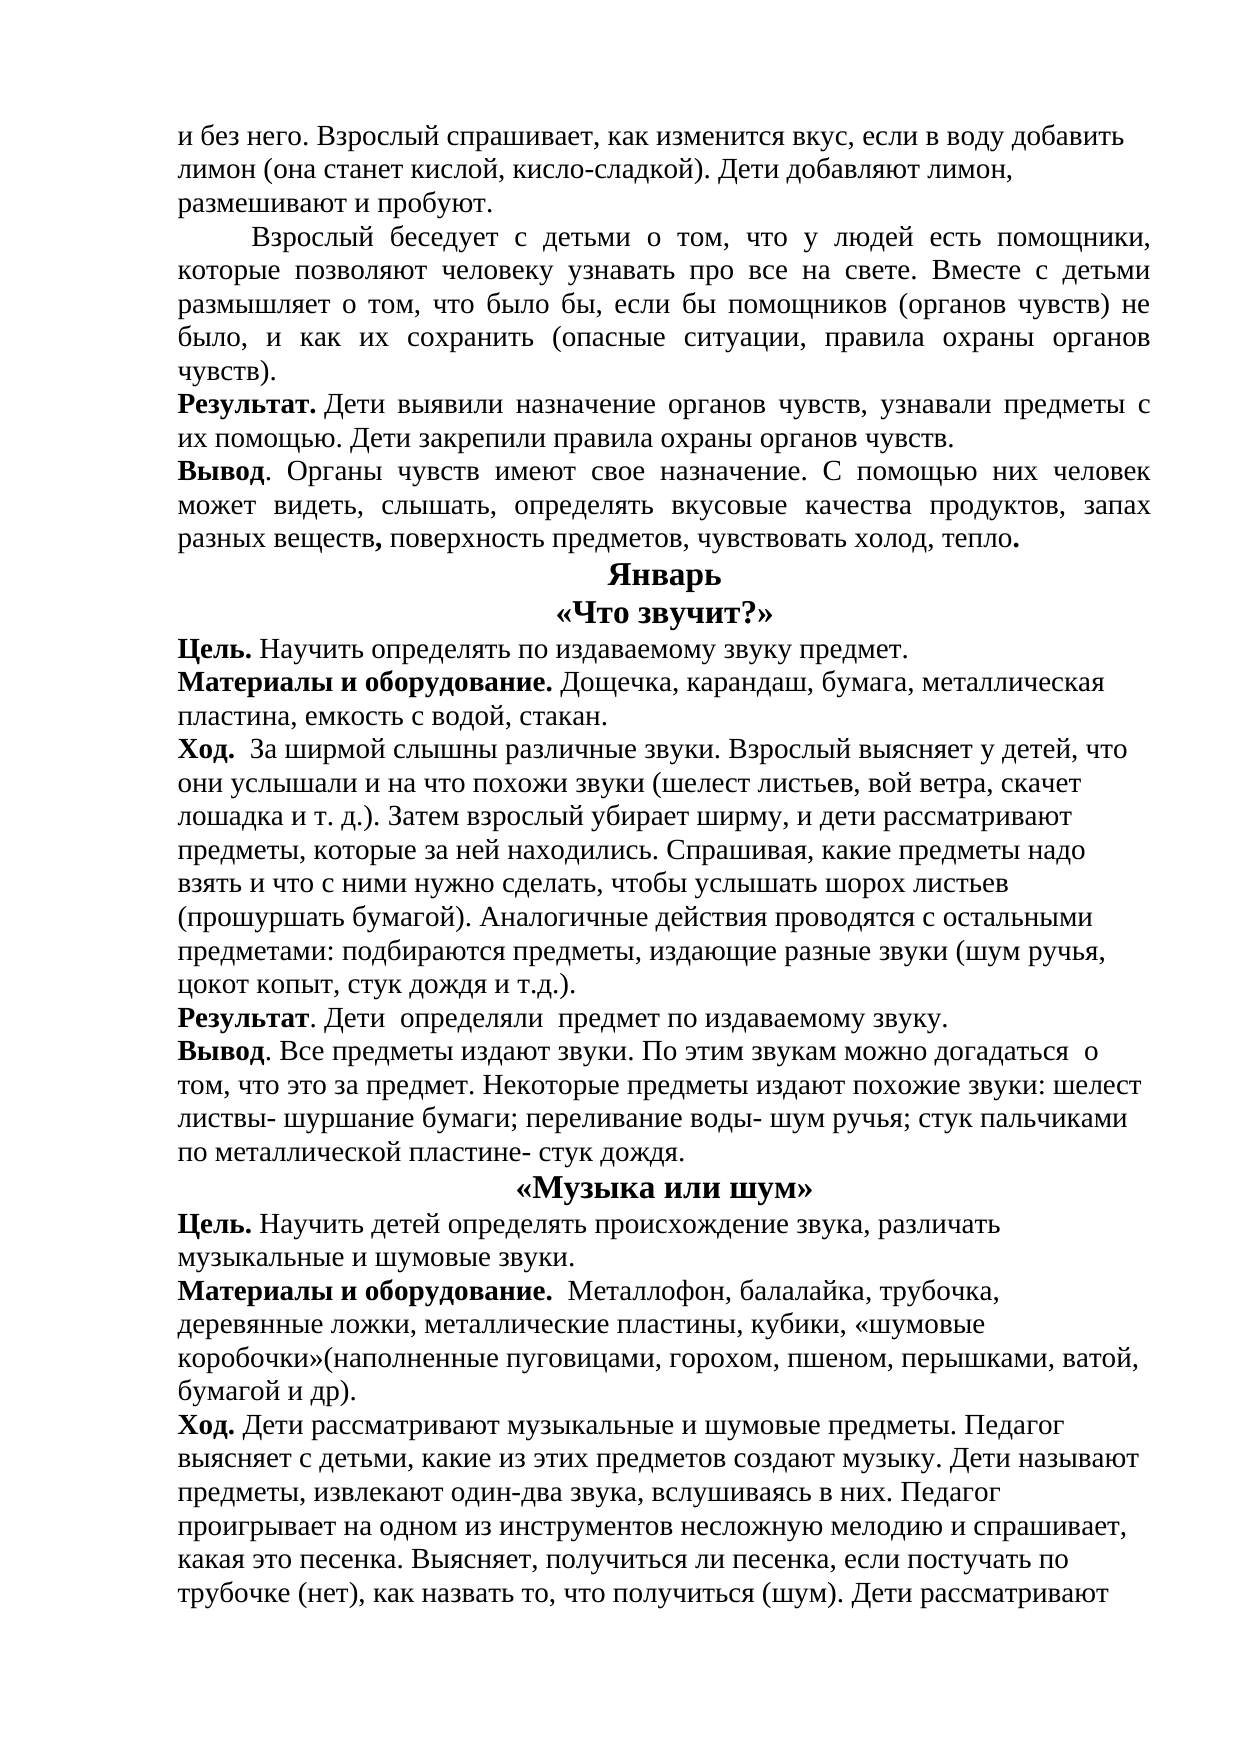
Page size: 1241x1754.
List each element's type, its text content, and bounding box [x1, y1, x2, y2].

text «Что звучит?» [177, 592, 1152, 631]
text Материалы и оборудование. Металлофон, балалайка, трубочка, деревянные ложки, металлические пластины, кубики, «шумовые коробочки»(наполненные пуговицами, горохом, пшеном, перышками, ватой, бумагой и др). [177, 1273, 1152, 1407]
text Взрослый беседует с детьми о том, что у людей есть помощники, которые позволяют человеку узнавать про все на свете. Вместе с детьми размышляет о том, что было бы, если бы помощников (органов чувств) не было, и как их сохранить (опасные ситуации, правила охраны органов чувств). [177, 219, 1152, 386]
text «Музыка или шум» [177, 1167, 1152, 1206]
text Результат. Дети выявили назначение органов чувств, узнавали предметы с их помощью. Дети закрепили правила охраны органов чувств. [177, 386, 1152, 453]
text Материалы и оборудование. Дощечка, карандаш, бумага, металлическая пластина, емкость с водой, стакан. [177, 664, 1152, 731]
text Вывод. Органы чувств имеют свое назначение. С помощью них человек может видеть, слышать, определять вкусовые качества продуктов, запах разных веществ, поверхность предметов, чувствовать холод, тепло. [177, 453, 1152, 554]
text Цель. Научить детей определять происхождение звука, различать музыкальные и шумовые звуки. [177, 1206, 1152, 1273]
text Январь [177, 554, 1152, 592]
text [177, 1407, 1152, 1608]
text Результат. Дети определяли предмет по издаваемому звуку. [177, 1000, 1152, 1033]
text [177, 118, 1152, 219]
text Ход. За ширмой слышны различные звуки. Взрослый выясняет у детей, что они услышали и на что похожи звуки (шелест листьев, вой ветра, скачет лошадка и т. д.). Затем взрослый убирает ширму, и дети рассматривают предметы, которые за ней находились. Спрашивая, какие предметы надо взять и что с ними нужно сделать, чтобы услышать шорох листьев (прошуршать бумагой). Аналогичные действия проводятся с остальными предметами: подбираются предметы, издающие разные звуки (шум ручья, цокот копыт, стук дождя и т.д.). [177, 731, 1152, 1000]
text Вывод. Все предметы издают звуки. По этим звукам можно догадаться о том, что это за предмет. Некоторые предметы издают похожие звуки: шелест листвы- шуршание бумаги; переливание воды- шум ручья; стук пальчиками по металлической пластине- стук дождя. [177, 1033, 1152, 1167]
text Цель. Научить определять по издаваемому звуку предмет. [177, 631, 1152, 664]
